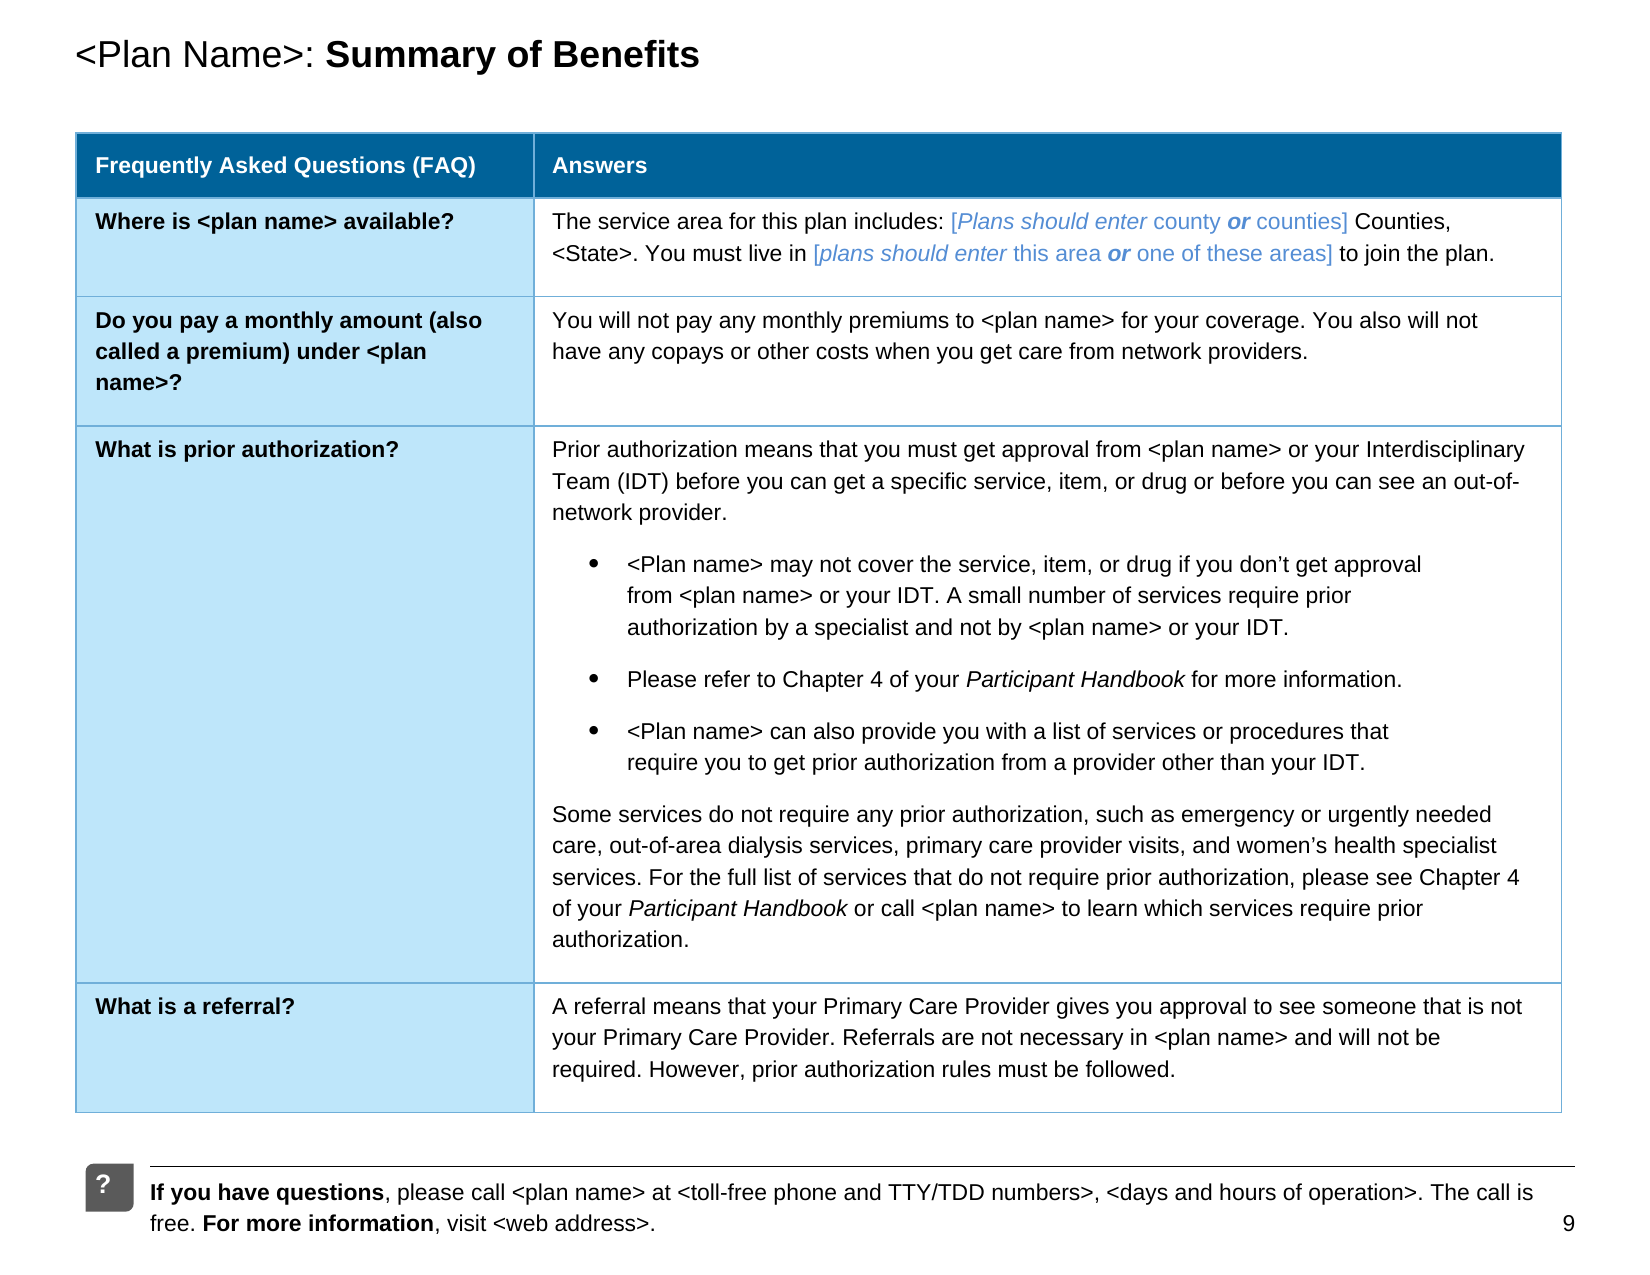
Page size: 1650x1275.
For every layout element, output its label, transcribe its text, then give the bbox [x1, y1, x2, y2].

table_cell The service area for this plan includes: [Plans should enter county or counties] Counties, <State>. You must live in [plans should enter this area or one of these areas] to join the plan. [535, 199, 1561, 296]
table_header Answers [535, 134, 1561, 197]
table_cell Where is <plan name> available? [77, 199, 533, 296]
table_cell Prior authorization means that you must get approval from <plan name> or your Interdisciplinary Team (IDT) before you can get a specific service, item, or drug or before you can see an out-of-network provider. <Plan name> may not cover the service, item, or drug if you don’t get approval from <plan name> or your IDT. A small number of services require prior authorization by a specialist and not by <plan name> or your IDT. Please refer to Chapter 4 of your Participant Handbook for more information. <Plan name> can also provide you with a list of services or procedures that require you to get prior authorization from a provider other than your IDT. Some services do not require any prior authorization, such as emergency or urgently needed care, out-of-area dialysis services, primary care provider visits, and women’s health specialist services. For the full list of services that do not require prior authorization, please see Chapter 4 of your Participant Handbook or call <plan name> to learn which services require prior authorization. [535, 427, 1561, 982]
table_cell A referral means that your Primary Care Provider gives you approval to see someone that is not your Primary Care Provider. Referrals are not necessary in <plan name> and will not be required. However, prior authorization rules must be followed. [535, 984, 1561, 1112]
table_cell What is a referral? [77, 984, 533, 1112]
table_cell Do you pay a monthly amount (also called a premium) under <plan name>? [77, 297, 533, 425]
table_cell What is prior authorization? [77, 427, 533, 982]
table_header Frequently Asked Questions (FAQ) [77, 134, 533, 197]
table_cell You will not pay any monthly premiums to <plan name> for your coverage. You also will not have any copays or other costs when you get care from network providers. [535, 297, 1561, 425]
